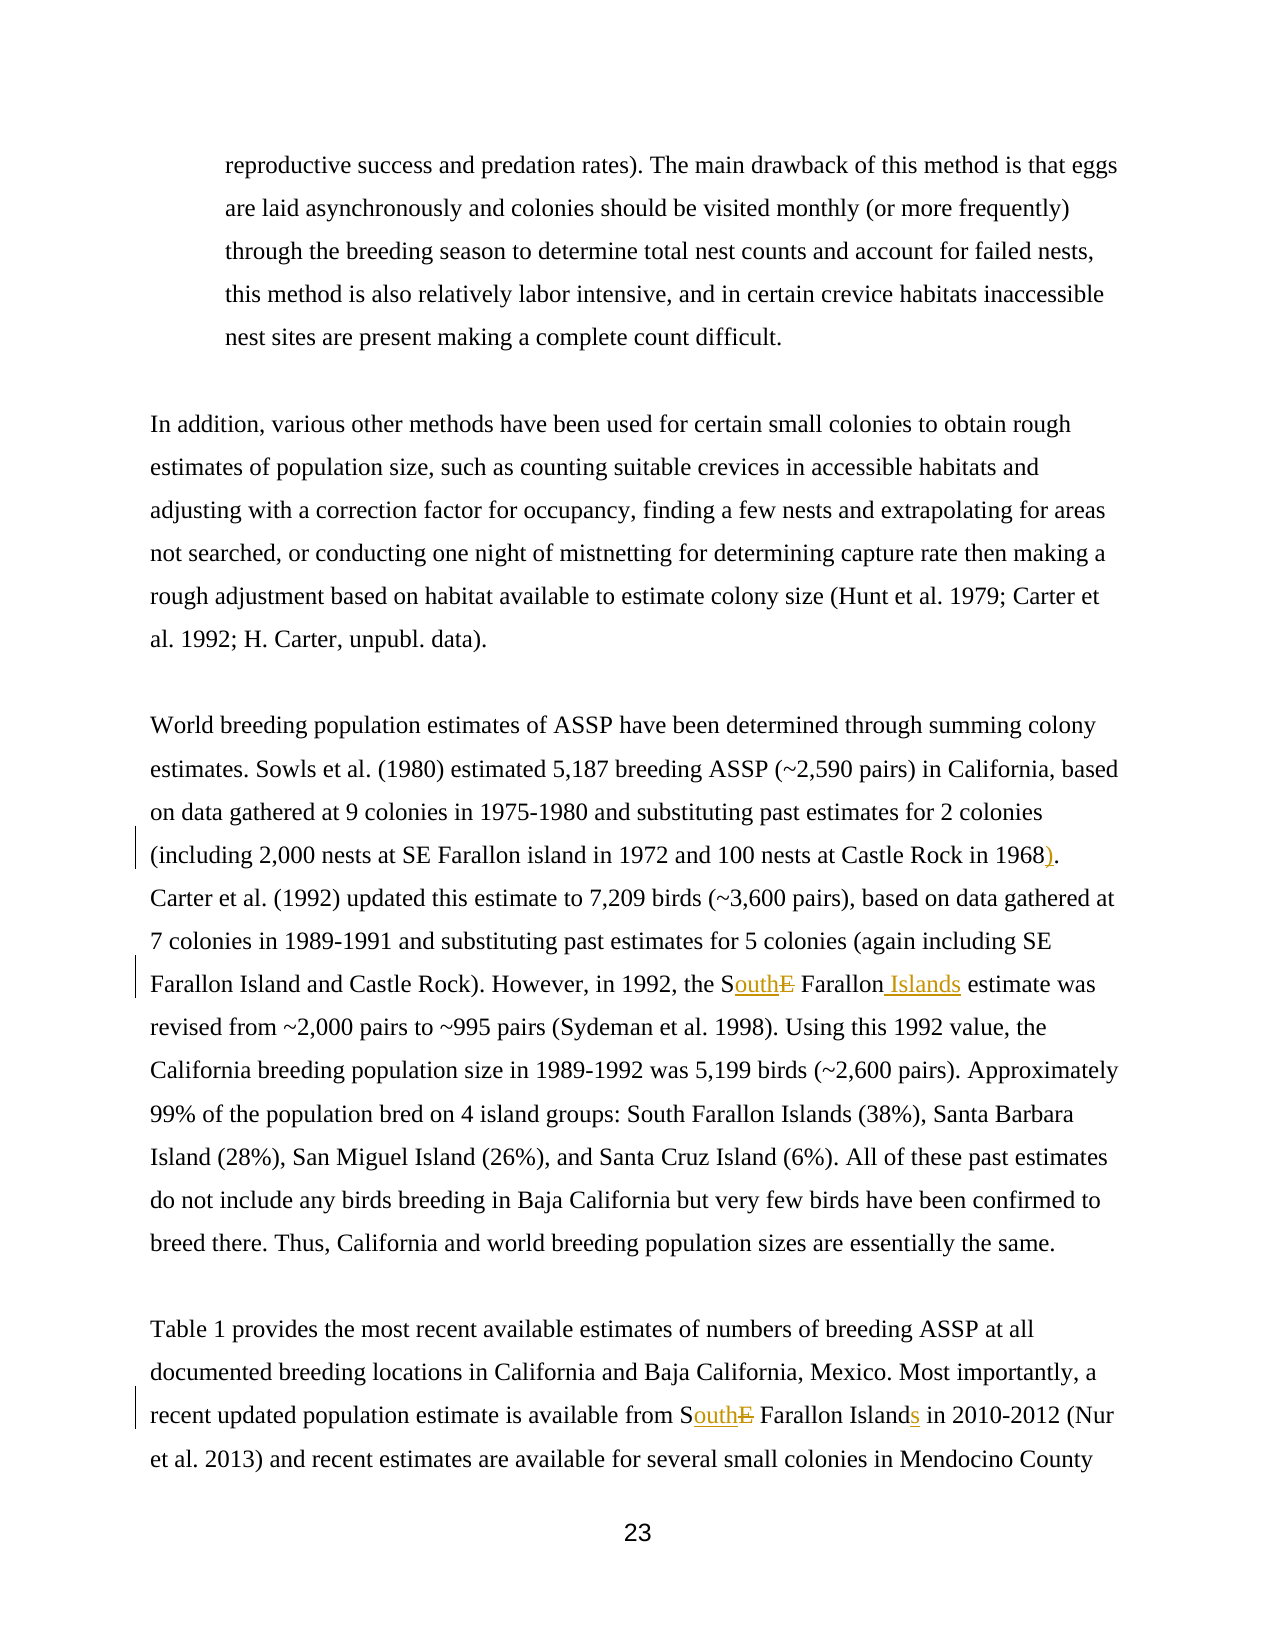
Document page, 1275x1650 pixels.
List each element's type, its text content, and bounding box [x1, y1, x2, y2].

text World breeding population estimates of ASSP have been determined through summing colony estimates. Sowls et al. (1980) estimated 5,187 breeding ASSP (~2,590 pairs) in California, based on data gathered at 9 colonies in 1975-1980 and substituting past estimates for 2 colonies (including 2,000 nests at SE Farallon island in 1972 and 100 nests at Castle Rock in 1968. Carter et al. (1992) updated this estimate to 7,209 birds (~3,600 pairs), based on data gathered at 7 colonies in 1989-1991 and substituting past estimates for 5 colonies (again including SE Farallon Island and Castle Rock). However, in 1992, the S Farallon estimate was revised from ~2,000 pairs to ~995 pairs (Sydeman et al. 1998). Using this 1992 value, the California breeding population size in 1989-1992 was 5,199 birds (~2,600 pairs). Approximately 99% of the population bred on 4 island groups: South Farallon Islands (38%), Santa Barbara Island (28%), San Miguel Island (26%), and Santa Cruz Island (6%). All of these past estimates do not include any birds breeding in Baja California but very few birds have been confirmed to breed there. Thus, California and world breeding population sizes are essentially the same. [150, 711, 1125, 1257]
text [150, 1314, 1125, 1472]
text In addition, various other methods have been used for certain small colonies to obtain rough estimates of population size, such as counting suitable crevices in accessible habitats and adjusting with a correction factor for occupancy, finding a few nests and extrapolating for areas not searched, or conducting one night of mistnetting for determining capture rate then making a rough adjustment based on habitat available to estimate colony size (Hunt et al. 1979; Carter et al. 1992; H. Carter, unpubl. data). [150, 409, 1125, 653]
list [187, 150, 1125, 351]
